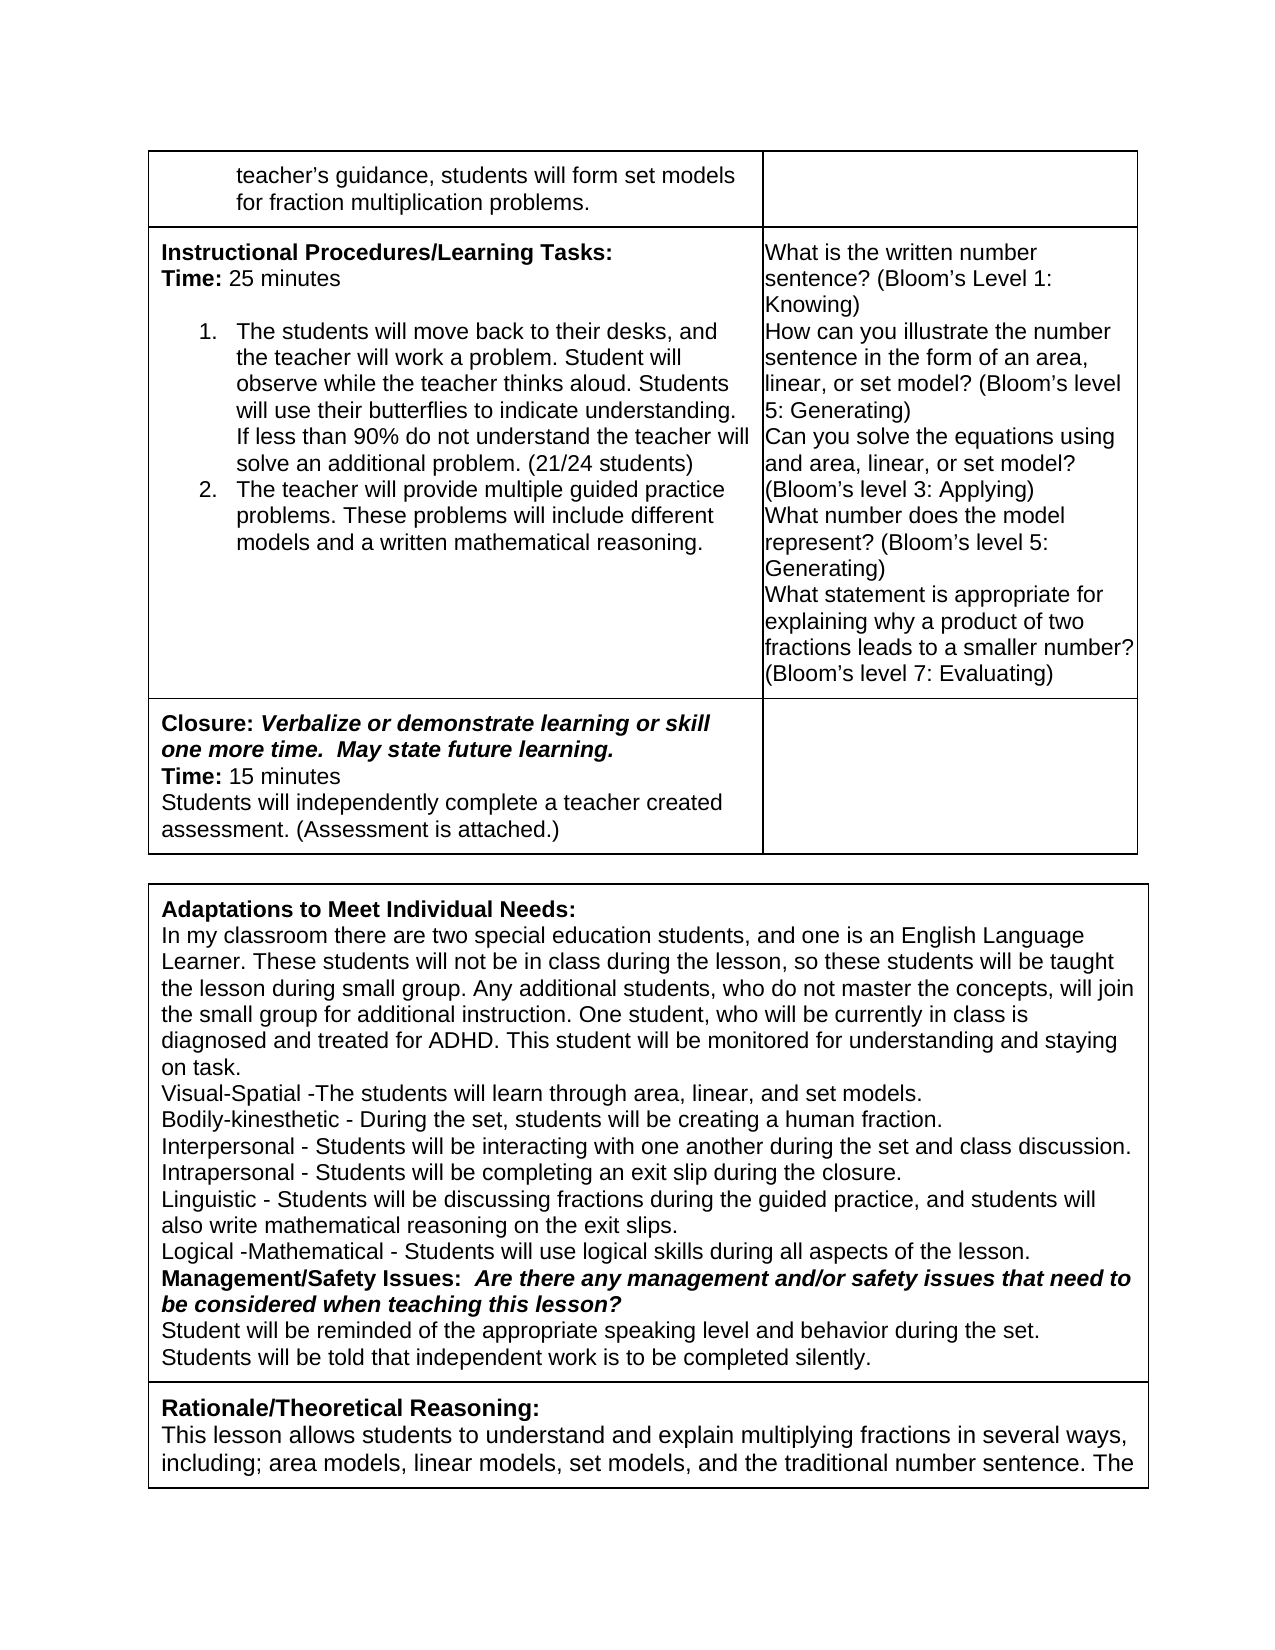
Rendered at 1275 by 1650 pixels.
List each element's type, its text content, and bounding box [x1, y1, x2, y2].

table_cell Closure: Verbalize or demonstrate learning or skill one more time. May state future learning. Time: 15 minutes Students will independently complete a teacher created assessment. (Assessment is attached.) [149, 699, 762, 853]
table_cell Instructional Procedures/Learning Tasks: Time: 25 minutes The students will move back to their desks, and the teacher will work a problem. Student will observe while the teacher thinks aloud. Students will use their butterflies to indicate understanding. If less than 90% do not understand the teacher will solve an additional problem. (21/24 students) The teacher will provide multiple guided practice problems. These problems will include different models and a written mathematical reasoning. [149, 228, 762, 698]
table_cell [149, 152, 762, 226]
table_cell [764, 152, 1137, 226]
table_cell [149, 1383, 1148, 1487]
table_cell What is the written number sentence? (Bloom’s Level 1: Knowing) How can you illustrate the number sentence in the form of an area, linear, or set model? (Bloom’s level 5: Generating) Can you solve the equations using and area, linear, or set model? (Bloom’s level 3: Applying) What number does the model represent? (Bloom’s level 5: Generating) What statement is appropriate for explaining why a product of two fractions leads to a smaller number? (Bloom’s level 7: Evaluating) [764, 228, 1137, 698]
table_header Adaptations to Meet Individual Needs: In my classroom there are two special education students, and one is an English Language Learner. These students will not be in class during the lesson, so these students will be taught the lesson during small group. Any additional students, who do not master the concepts, will join the small group for additional instruction. One student, who will be currently in class is diagnosed and treated for ADHD. This student will be monitored for understanding and staying on task. Visual-Spatial -The students will learn through area, linear, and set models. Bodily-kinesthetic - During the set, students will be creating a human fraction. Interpersonal - Students will be interacting with one another during the set and class discussion. Intrapersonal - Students will be completing an exit slip during the closure. Linguistic - Students will be discussing fractions during the guided practice, and students will also write mathematical reasoning on the exit slips. Logical -Mathematical - Students will use logical skills during all aspects of the lesson. Management/Safety Issues: Are there any management and/or safety issues that need to be considered when teaching this lesson? Student will be reminded of the appropriate speaking level and behavior during the set. Students will be told that independent work is to be completed silently. [149, 885, 1148, 1381]
table_cell [764, 699, 1137, 853]
